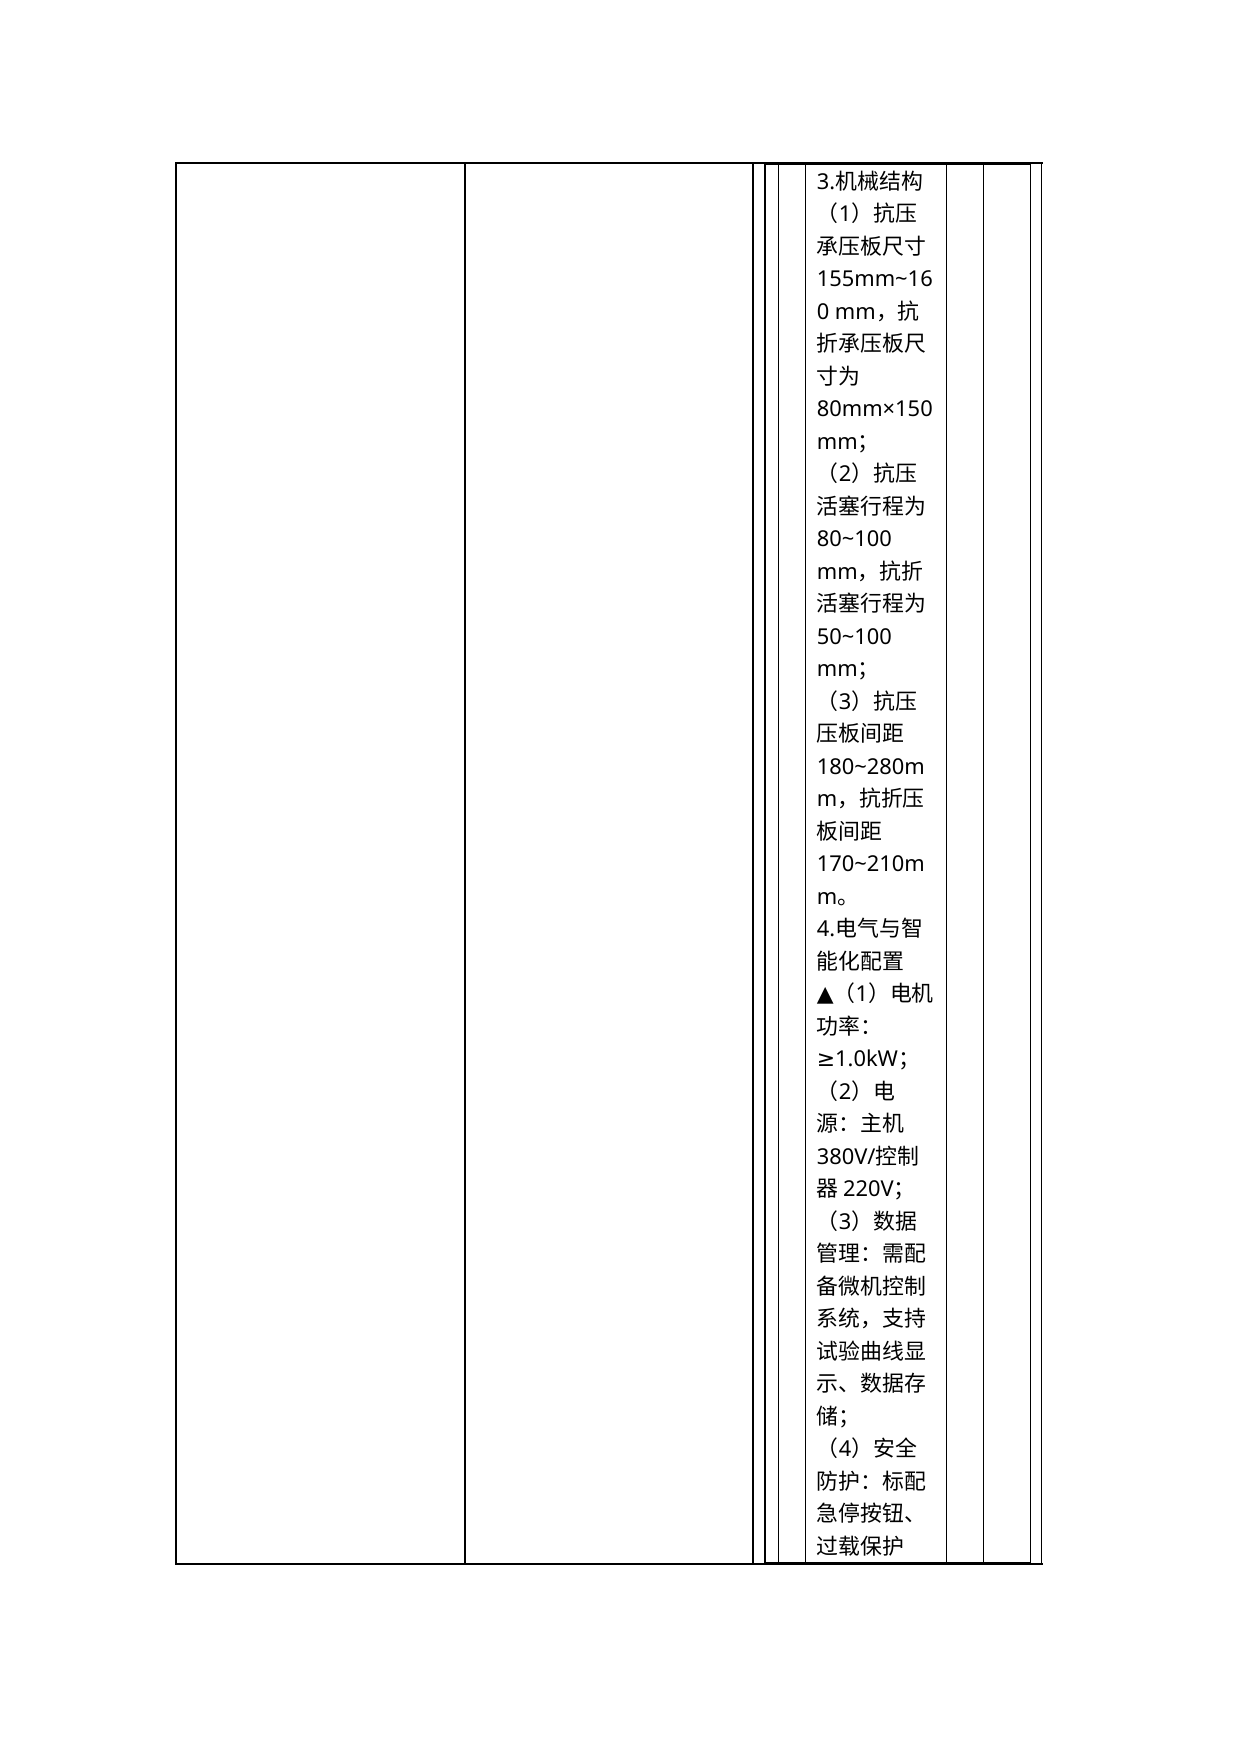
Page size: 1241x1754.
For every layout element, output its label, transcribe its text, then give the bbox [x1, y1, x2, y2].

table_cell [779, 165, 805, 1562]
table_cell [984, 165, 1030, 1562]
table_cell [806, 165, 946, 1562]
table_cell [1031, 164, 1041, 1563]
table_cell 1 [177, 164, 464, 1563]
table_cell [754, 164, 764, 1563]
table_cell [466, 164, 752, 1563]
table_cell [766, 165, 778, 1562]
table_cell [947, 165, 983, 1562]
